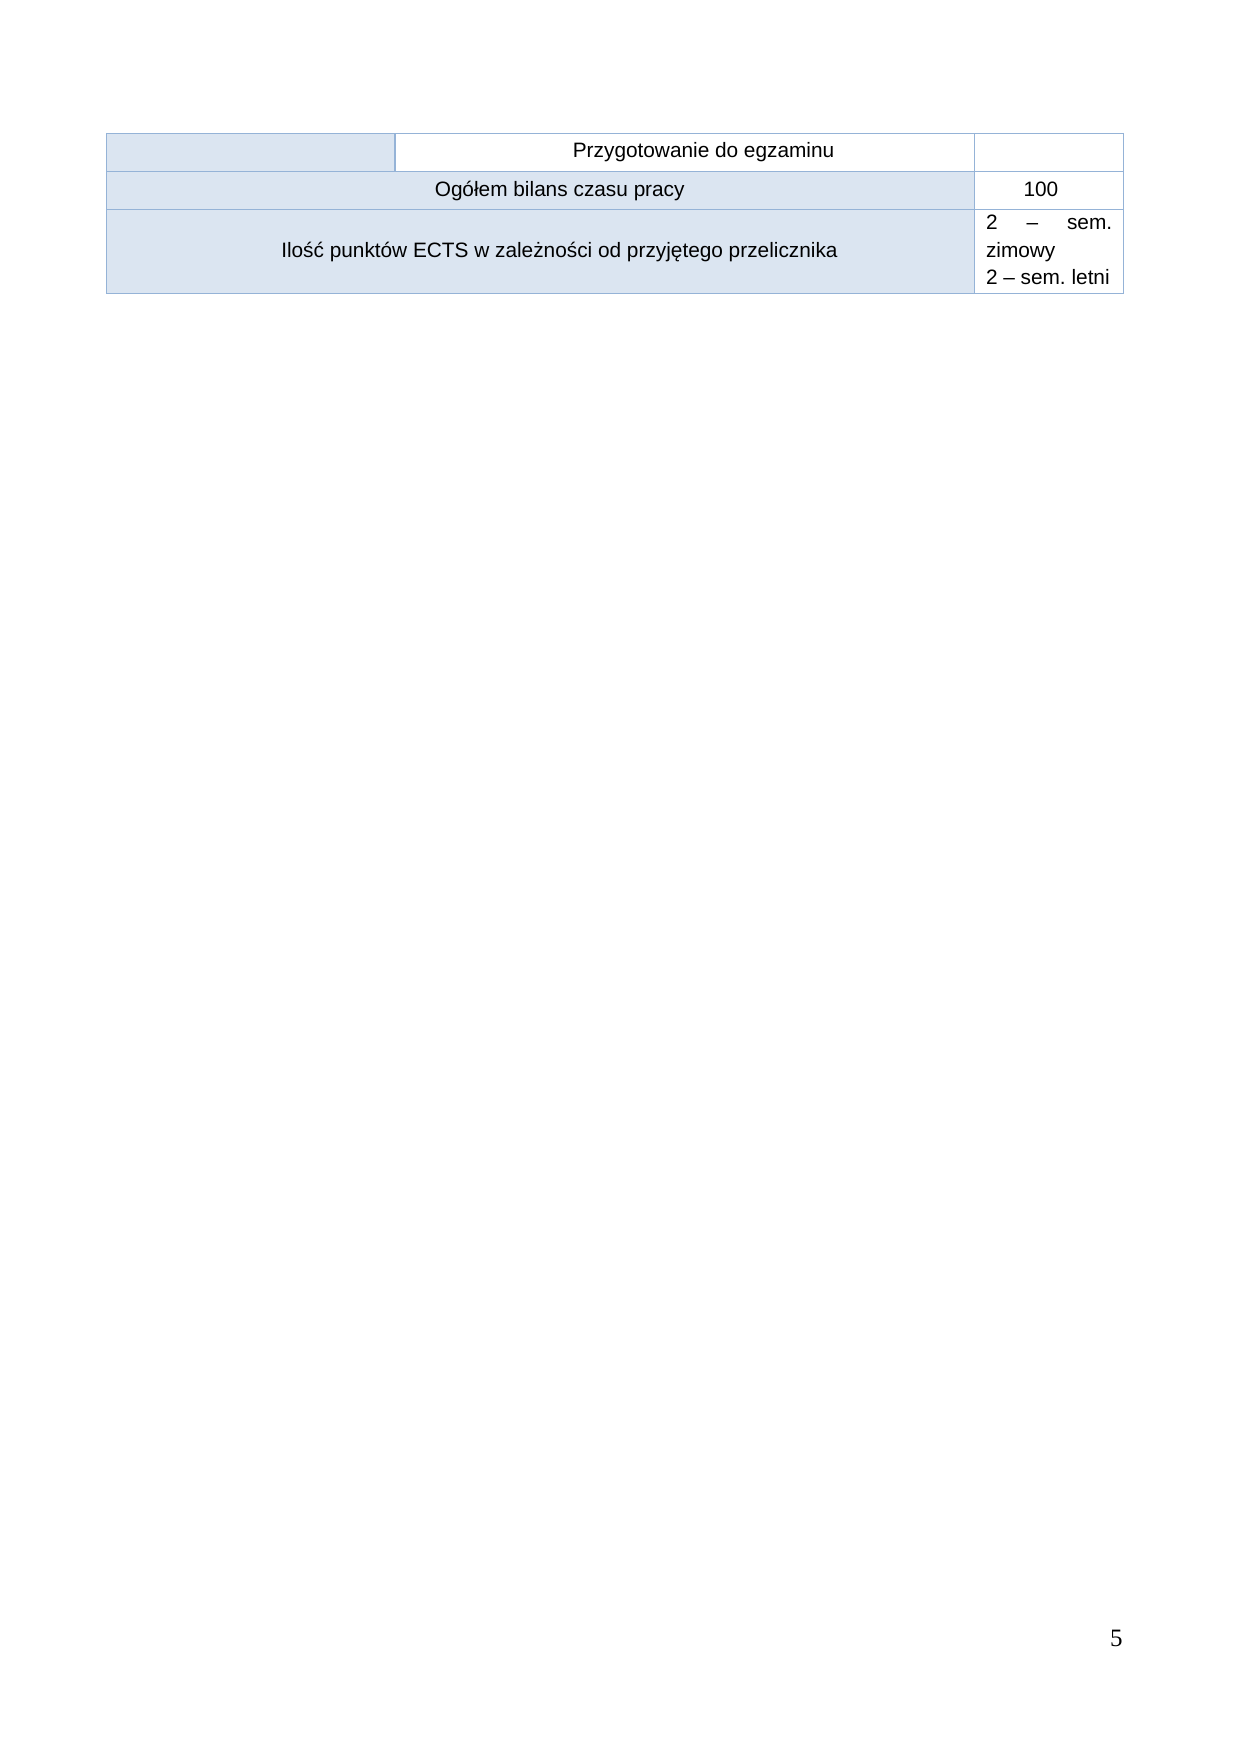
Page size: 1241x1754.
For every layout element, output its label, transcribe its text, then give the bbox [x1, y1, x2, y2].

table_cell 100 [975, 172, 1123, 209]
table_cell Przygotowanie do egzaminu [396, 134, 974, 171]
table_cell [975, 134, 1123, 171]
table_cell Ilość punktów ECTS w zależności od przyjętego przelicznika [107, 210, 974, 293]
table_cell 2 ‒ sem. zimowy 2 – sem. letni [975, 210, 1123, 293]
table_cell Ogółem bilans czasu pracy [107, 172, 974, 209]
